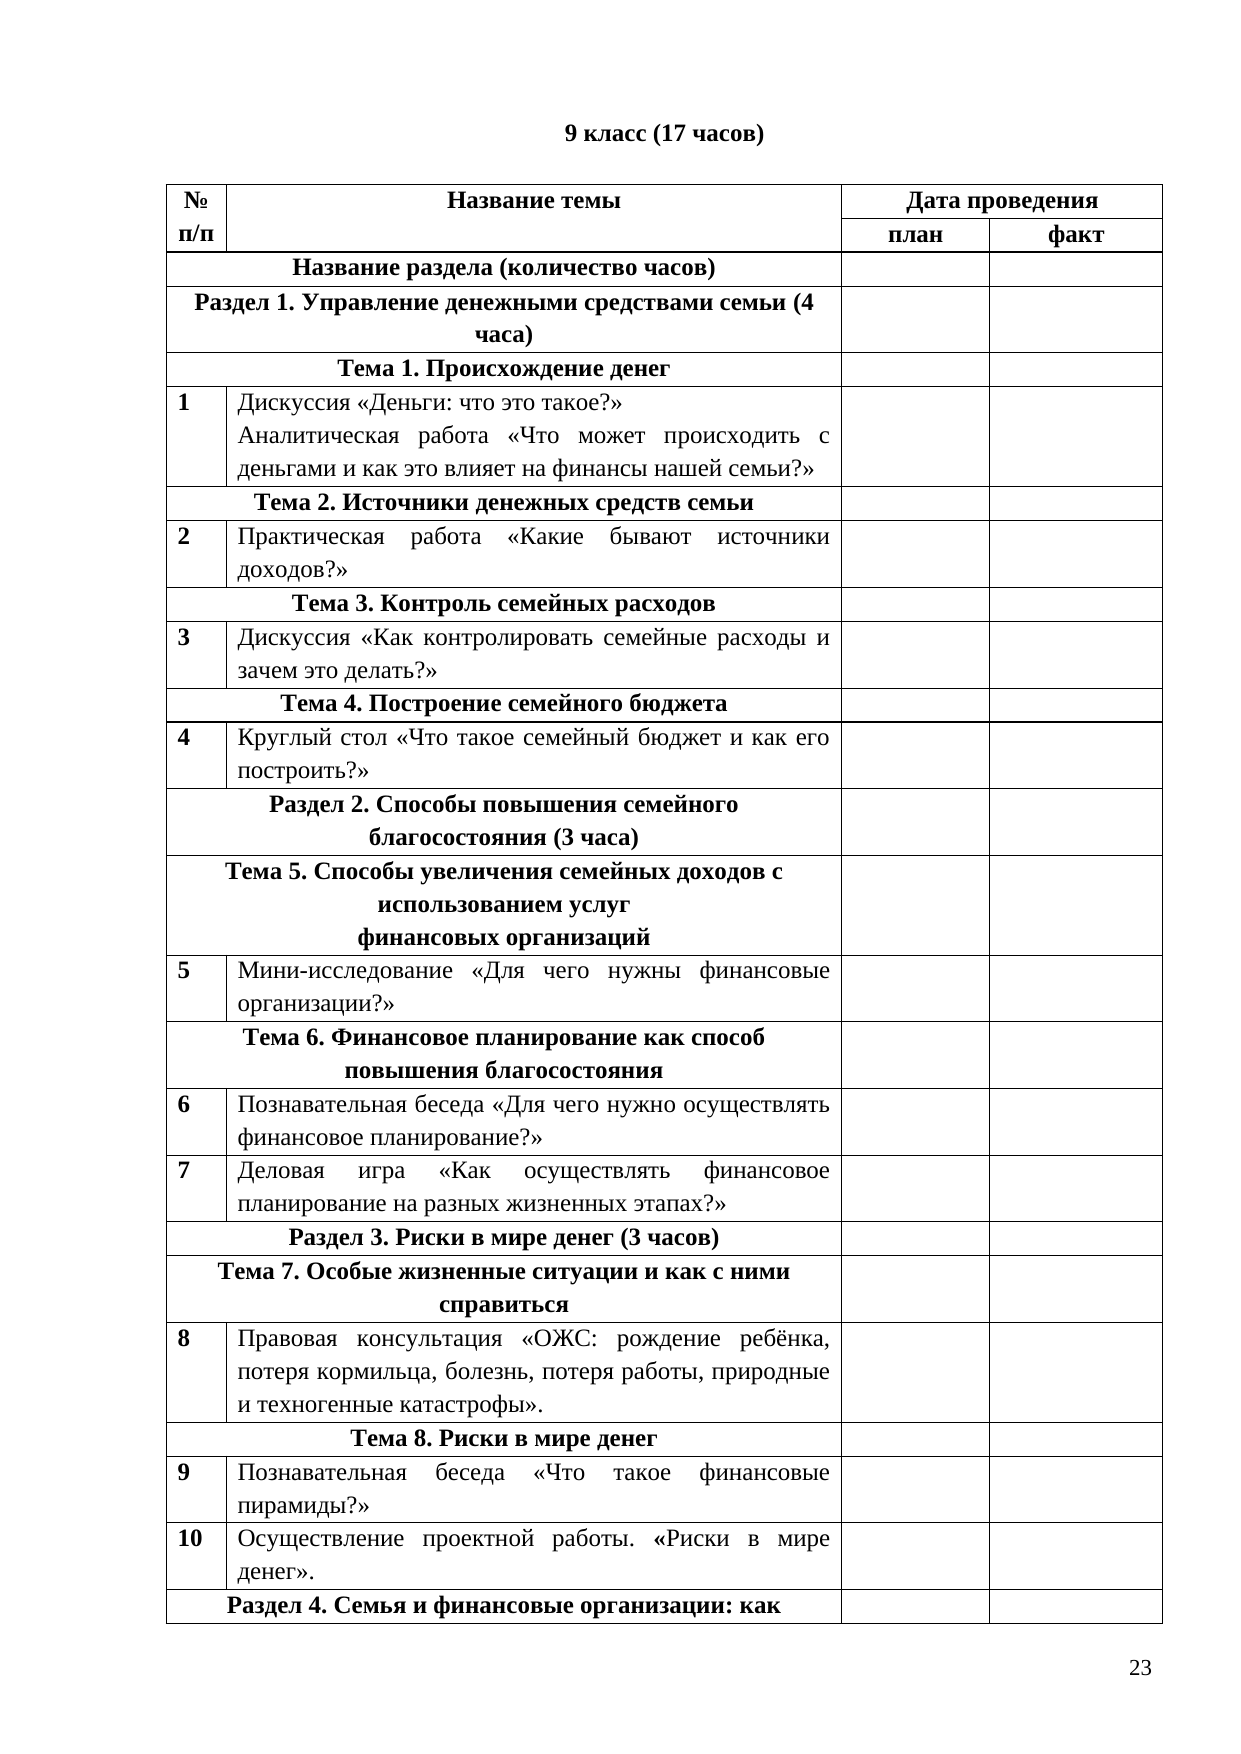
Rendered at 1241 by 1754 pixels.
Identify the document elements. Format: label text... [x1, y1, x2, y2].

table_cell [990, 1523, 1162, 1589]
table_cell [842, 1022, 989, 1088]
table_cell [842, 521, 989, 587]
table_cell [990, 856, 1162, 954]
table_cell Дискуссия «Деньги: что это такое?» Аналитическая работа «Что может происходить с деньгами и как это влияет на финансы нашей семьи?» [227, 387, 841, 486]
table_cell [990, 622, 1162, 687]
table_cell Тема 4. Построение семейного бюджета [167, 689, 841, 721]
table_cell [842, 1323, 989, 1422]
table_cell Раздел 2. Способы повышения семейного благосостояния (3 часа) [167, 789, 841, 855]
table_cell [842, 856, 989, 954]
table_cell [990, 1256, 1162, 1322]
text 9 класс (17 часов) [177, 118, 1152, 147]
table_cell Тема 1. Происхождение денег [167, 353, 841, 386]
table_cell план [842, 219, 989, 251]
table_cell [990, 1590, 1162, 1623]
table_header Дата проведения [842, 185, 1162, 218]
table_cell Тема 7. Особые жизненные ситуации и как с ними справиться [167, 1256, 841, 1322]
table_cell [842, 1457, 989, 1522]
table_cell [990, 1457, 1162, 1522]
table_cell [842, 253, 989, 286]
table_cell Познавательная беседа «Что такое финансовые пирамиды?» [227, 1457, 841, 1522]
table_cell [167, 1590, 841, 1623]
table_cell [842, 956, 989, 1021]
table_cell [990, 1323, 1162, 1422]
table_cell [842, 789, 989, 855]
table_cell [990, 1222, 1162, 1255]
table_cell 8 [167, 1323, 226, 1422]
table_cell Тема 2. Источники денежных средств семьи [167, 487, 841, 520]
table_cell Тема 8. Риски в мире денег [167, 1423, 841, 1456]
table_cell Раздел 3. Риски в мире денег (3 часов) [167, 1222, 841, 1255]
table_cell Круглый стол «Что такое семейный бюджет и как его построить?» [227, 723, 841, 788]
table_cell [842, 1423, 989, 1456]
table_cell [842, 1256, 989, 1322]
table_cell 3 [167, 622, 226, 687]
table_cell Тема 3. Контроль семейных расходов [167, 588, 841, 621]
table_cell [842, 287, 989, 352]
table_cell 1 [167, 387, 226, 486]
table_cell 6 [167, 1089, 226, 1154]
table_cell [842, 1222, 989, 1255]
table_cell Мини-исследование «Для чего нужны финансовые организации?» [227, 956, 841, 1021]
table_cell [842, 723, 989, 788]
table_cell 4 [167, 723, 226, 788]
table_cell [842, 1156, 989, 1221]
table_cell [842, 487, 989, 520]
table_cell 7 [167, 1156, 226, 1221]
table_header № п/п [167, 185, 226, 251]
table_cell Деловая игра «Как осуществлять финансовое планирование на разных жизненных этапах?» [227, 1156, 841, 1221]
table_cell [990, 521, 1162, 587]
table_cell [990, 1022, 1162, 1088]
table_cell Название раздела (количество часов) [167, 253, 841, 286]
table_cell [990, 723, 1162, 788]
table_cell [990, 1156, 1162, 1221]
table_cell [990, 1089, 1162, 1154]
table_cell [990, 1423, 1162, 1456]
table_cell Дискуссия «Как контролировать семейные расходы и зачем это делать?» [227, 622, 841, 687]
table_cell [990, 253, 1162, 286]
table_header Название темы [227, 185, 841, 251]
table_cell [990, 353, 1162, 386]
table_cell 10 [167, 1523, 226, 1589]
table_cell Познавательная беседа «Для чего нужно осуществлять финансовое планирование?» [227, 1089, 841, 1154]
table_cell Практическая работа «Какие бывают источники доходов?» [227, 521, 841, 587]
table_cell [842, 1590, 989, 1623]
table_cell [990, 487, 1162, 520]
table_cell [842, 387, 989, 486]
table_cell [842, 353, 989, 386]
table_cell [842, 1523, 989, 1589]
table_cell Тема 6. Финансовое планирование как способ повышения благосостояния [167, 1022, 841, 1088]
table_cell [990, 387, 1162, 486]
table_cell 2 [167, 521, 226, 587]
table_cell [990, 689, 1162, 721]
table_cell [842, 689, 989, 721]
table_cell [990, 588, 1162, 621]
table_cell [990, 287, 1162, 352]
table_cell [990, 956, 1162, 1021]
table_cell Тема 5. Способы увеличения семейных доходов с использованием услуг финансовых организаций [167, 856, 841, 954]
table_cell 5 [167, 956, 226, 1021]
table_cell 9 [167, 1457, 226, 1522]
table_cell факт [990, 219, 1162, 251]
table_cell [842, 1089, 989, 1154]
table_cell Раздел 1. Управление денежными средствами семьи (4 часа) [167, 287, 841, 352]
table_cell [990, 789, 1162, 855]
table_cell [842, 622, 989, 687]
table_cell Правовая консультация «ОЖС: рождение ребёнка, потеря кормильца, болезнь, потеря работы, природные и техногенные катастрофы». [227, 1323, 841, 1422]
table_cell [842, 588, 989, 621]
table_cell Осуществление проектной работы. «Риски в мире денег». [227, 1523, 841, 1589]
